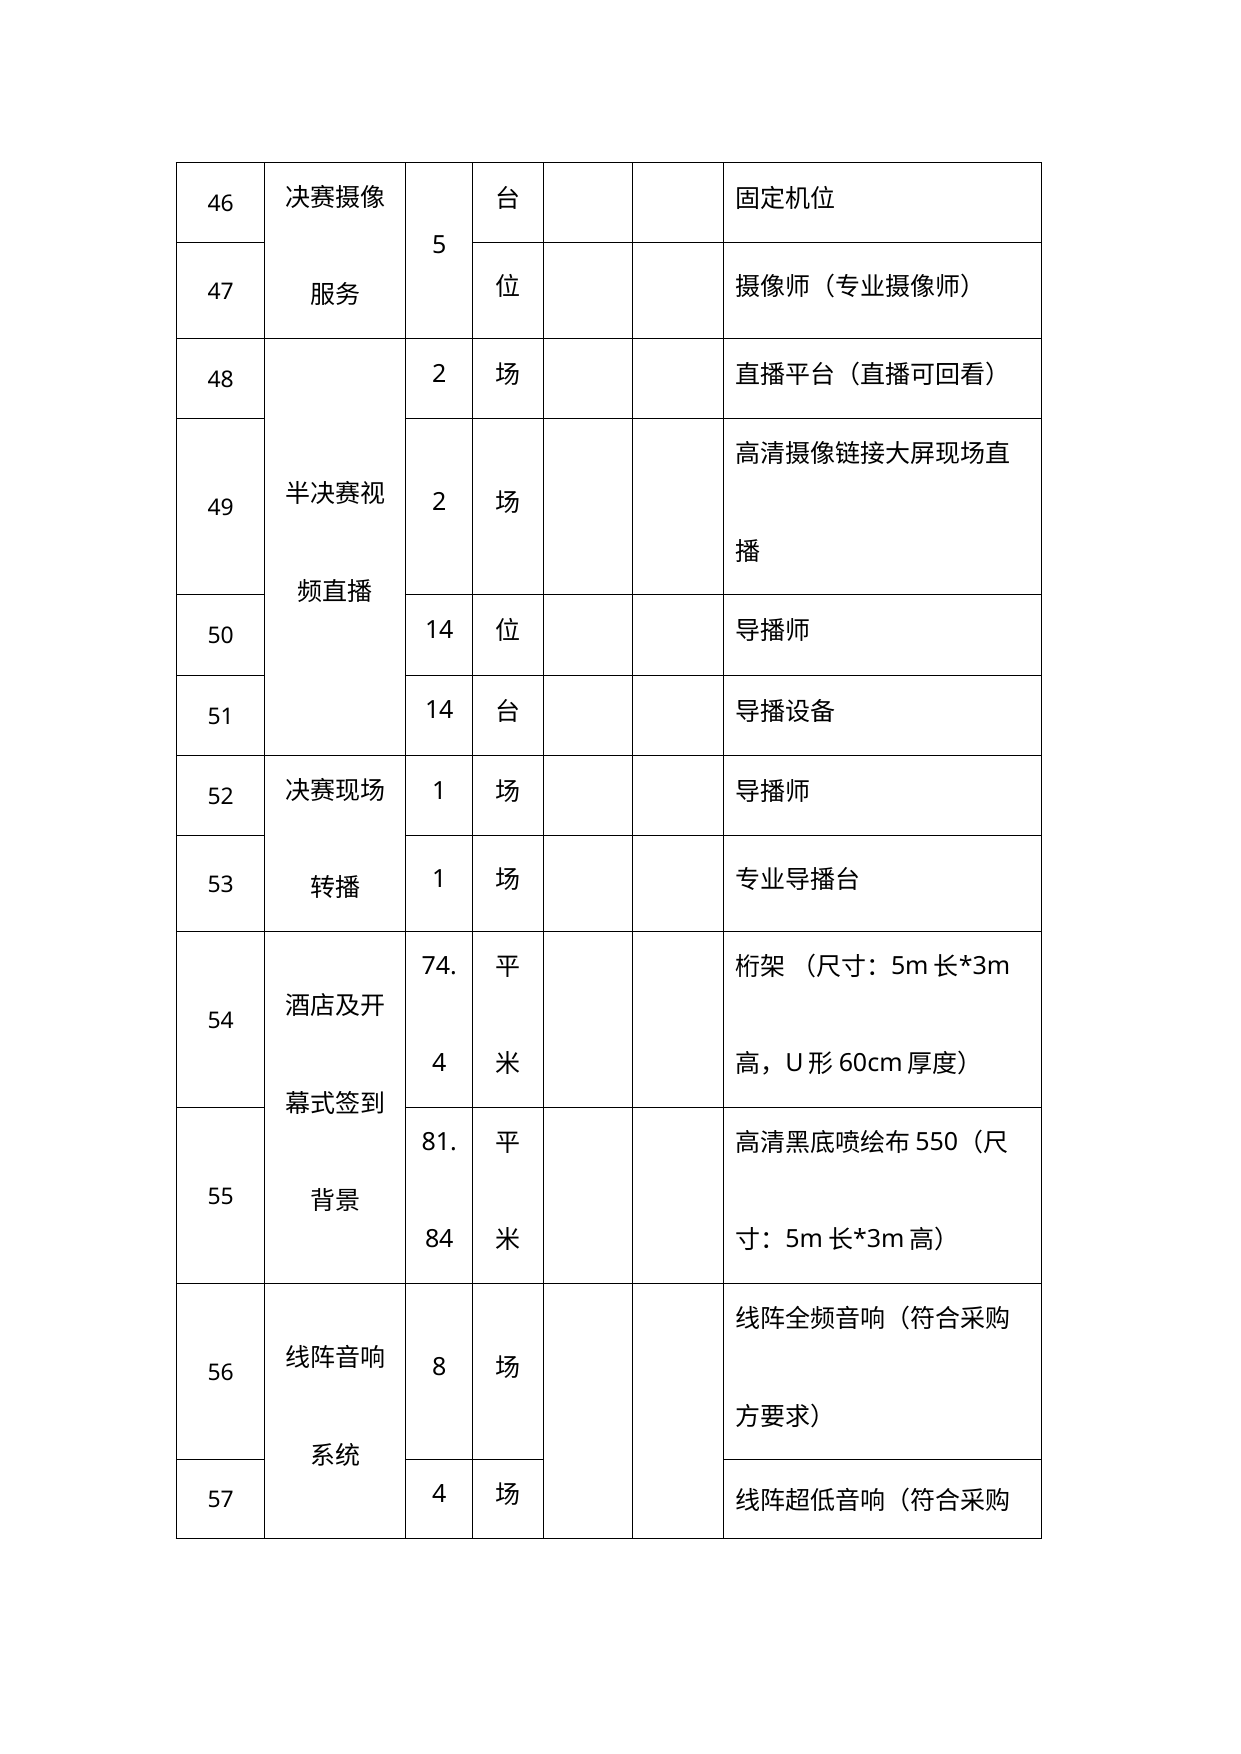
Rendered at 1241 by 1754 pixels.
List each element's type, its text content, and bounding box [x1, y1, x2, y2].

table_cell 5 [406, 163, 472, 338]
table_cell 高清摄像链接大屏现场直播 [724, 419, 1041, 594]
table_cell [633, 339, 723, 418]
table_cell 固定机位 [724, 163, 1041, 242]
table_cell 导播师 [724, 595, 1041, 675]
table_cell 线阵超低音响（符合采购方要求） [724, 1460, 1041, 1538]
table_cell [633, 676, 723, 755]
table_cell 50 [177, 595, 264, 675]
table_cell 49 [177, 419, 264, 594]
table_cell 47 [177, 243, 264, 338]
table_cell 位 [473, 595, 543, 675]
table_cell 线阵全频音响（符合采购方要求） [724, 1284, 1041, 1459]
table_cell [633, 932, 723, 1107]
table_cell 决赛现场转播 [265, 756, 405, 931]
table_cell 台 [473, 163, 543, 242]
table_cell 台 [473, 676, 543, 755]
table_cell [633, 419, 723, 594]
table_cell 14 [406, 676, 472, 755]
table_cell [544, 932, 632, 1107]
table_cell 线阵音响系统 [265, 1284, 405, 1538]
table_cell 46 [177, 163, 264, 242]
table_cell 专业导播台 [724, 836, 1041, 931]
table_cell 2 [406, 339, 472, 418]
table_cell [633, 756, 723, 835]
table_cell 导播设备 [724, 676, 1041, 755]
table_cell 2 [406, 419, 472, 594]
table_cell [544, 243, 632, 338]
table_cell 1 [406, 756, 472, 835]
table_cell 场 [473, 756, 543, 835]
table_cell 53 [177, 836, 264, 931]
table_cell 桁架 （尺寸：5m长*3m高，U形60cm厚度） [724, 932, 1041, 1107]
table_cell 场 [473, 419, 543, 594]
table_cell [544, 339, 632, 418]
table_cell 57 [177, 1460, 264, 1538]
table_cell 半决赛视频直播 [265, 339, 405, 755]
table_cell [633, 163, 723, 242]
table_cell [633, 1108, 723, 1283]
table_cell [633, 1284, 723, 1538]
table_cell [544, 676, 632, 755]
table_cell 55 [177, 1108, 264, 1283]
table_cell 导播师 [724, 756, 1041, 835]
table_cell 场 [473, 1460, 543, 1538]
table_cell 场 [473, 339, 543, 418]
table_cell [633, 595, 723, 675]
table_cell 位 [473, 243, 543, 338]
table_cell 平米 [473, 1108, 543, 1283]
table_cell 56 [177, 1284, 264, 1459]
table_cell 4 [406, 1460, 472, 1538]
table_cell 决赛摄像服务 [265, 163, 405, 338]
table_cell 场 [473, 1284, 543, 1459]
table_cell 81.84 [406, 1108, 472, 1283]
table_cell 48 [177, 339, 264, 418]
table_cell [544, 836, 632, 931]
table_cell [544, 756, 632, 835]
table_cell 51 [177, 676, 264, 755]
table_cell 1 [406, 836, 472, 931]
table_cell [633, 836, 723, 931]
table_cell 52 [177, 756, 264, 835]
table_cell 直播平台（直播可回看） [724, 339, 1041, 418]
table_cell 场 [473, 836, 543, 931]
table_cell 酒店及开幕式签到背景 [265, 932, 405, 1283]
table_cell [544, 1108, 632, 1283]
table_cell 8 [406, 1284, 472, 1459]
table_cell 14 [406, 595, 472, 675]
table_cell [544, 419, 632, 594]
table_cell 74.4 [406, 932, 472, 1107]
table_cell [544, 1284, 632, 1538]
table_cell [633, 243, 723, 338]
table_cell 高清黑底喷绘布550（尺寸：5m长*3m高） [724, 1108, 1041, 1283]
table_cell 平米 [473, 932, 543, 1107]
table_cell [544, 595, 632, 675]
table_cell 54 [177, 932, 264, 1107]
table_cell [544, 163, 632, 242]
table_cell 摄像师（专业摄像师） [724, 243, 1041, 338]
